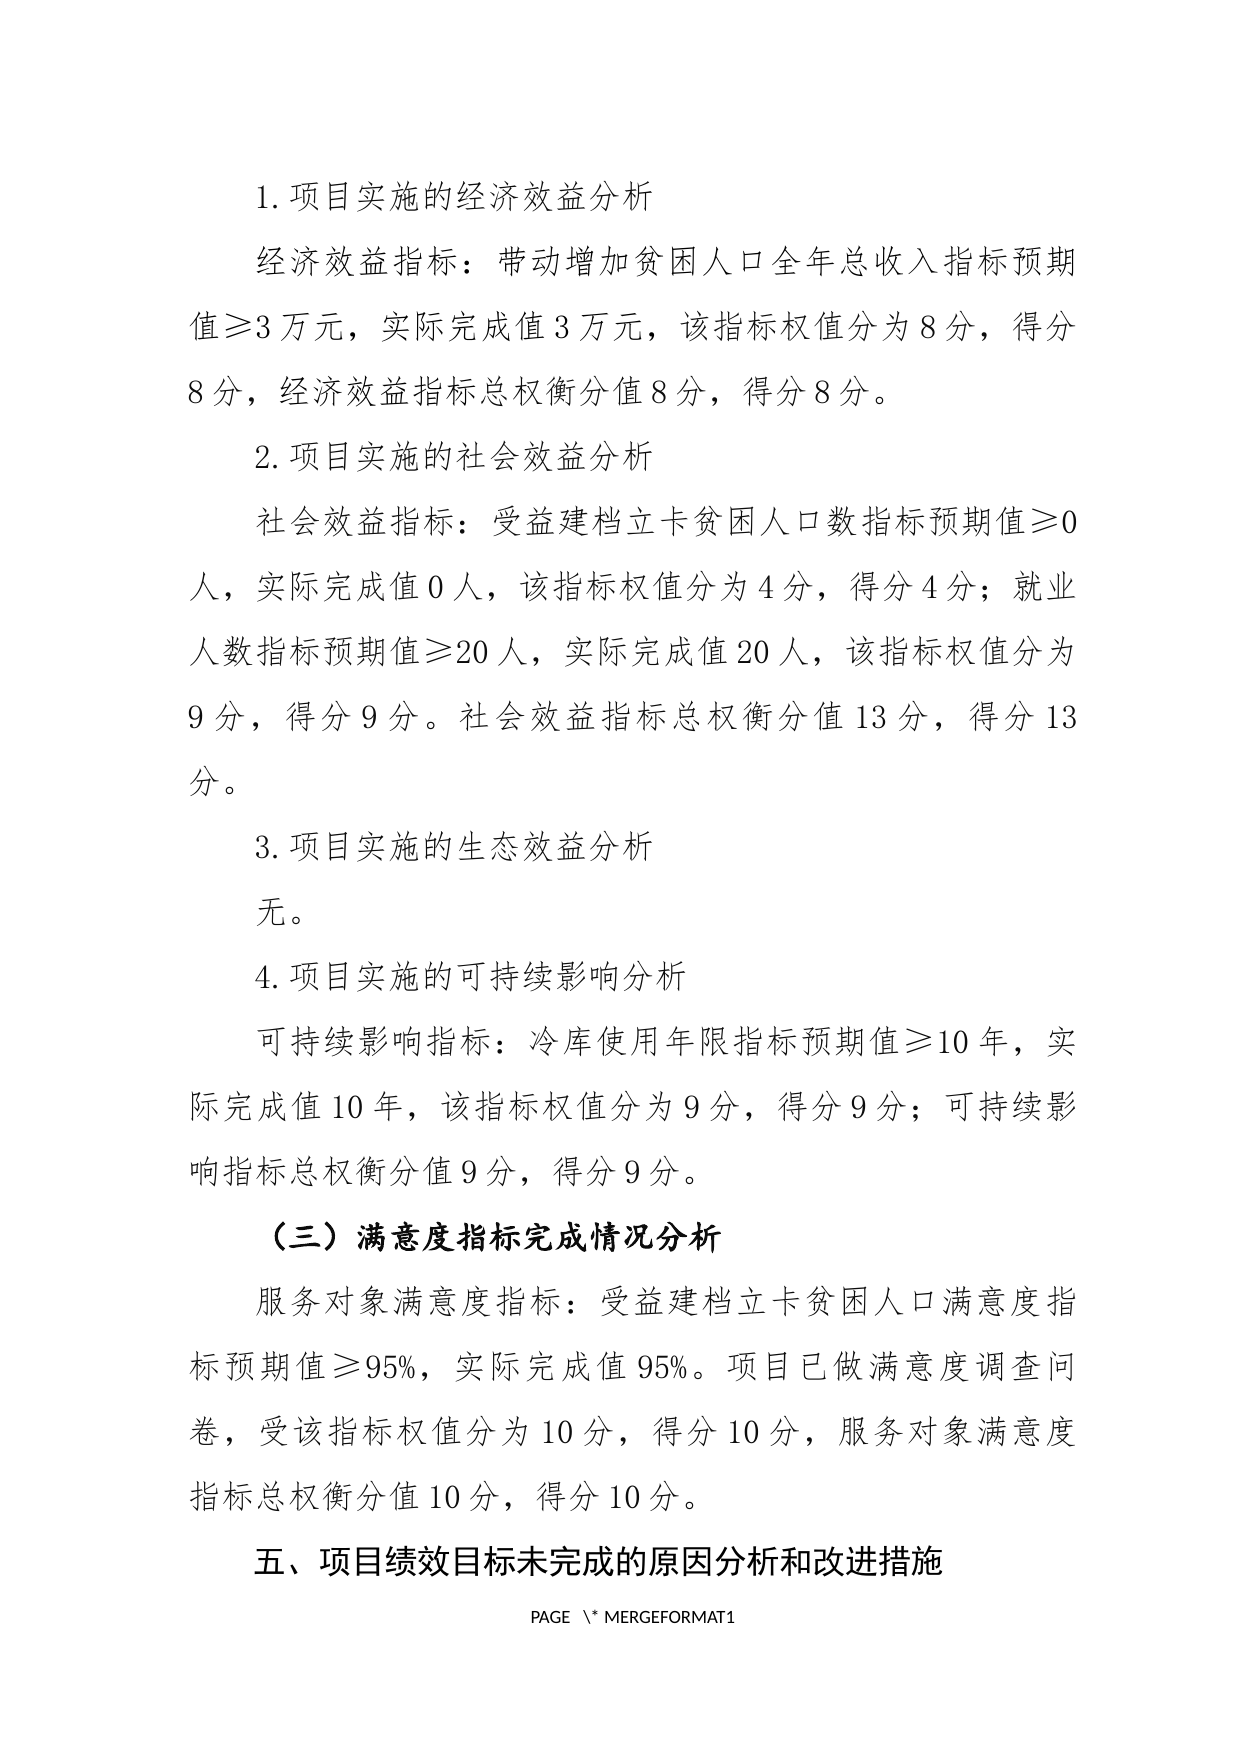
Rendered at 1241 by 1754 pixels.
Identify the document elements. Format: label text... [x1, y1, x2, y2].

text 服务对象满意度指标：受益建档立卡贫困人口满意度指标预期值≥95%，实际完成值95%。项目已做满意度调查问卷，受该指标权值分为10分，得分10分，服务对象满意度指标总权衡分值10分，得分10分。 [187, 1267, 1078, 1527]
list 4.项目实施的可持续影响分析 [187, 942, 1078, 1007]
text 1.项目实施的经济效益分析 [187, 162, 1078, 227]
text 3.项目实施的生态效益分析 [187, 812, 1078, 877]
text 社会效益指标：受益建档立卡贫困人口数指标预期值≥0人，实际完成值0人，该指标权值分为4分，得分4分；就业人数指标预期值≥20人，实际完成值20人，该指标权值分为9分，得分9分。社会效益指标总权衡分值13分，得分13分。 [187, 487, 1078, 812]
text 无。 [187, 877, 1078, 942]
list 2.项目实施的社会效益分析 [187, 422, 1078, 487]
text （三）满意度指标完成情况分析 [187, 1202, 1078, 1267]
text 经济效益指标：带动增加贫困人口全年总收入指标预期值≥3万元，实际完成值3万元，该指标权值分为8分，得分8分，经济效益指标总权衡分值8分，得分8分。 [187, 227, 1078, 422]
text 五、项目绩效目标未完成的原因分析和改进措施 [187, 1527, 1078, 1592]
text 可持续影响指标：冷库使用年限指标预期值≥10年，实际完成值10年，该指标权值分为9分，得分9分；可持续影响指标总权衡分值9分，得分9分。 [187, 1007, 1078, 1202]
